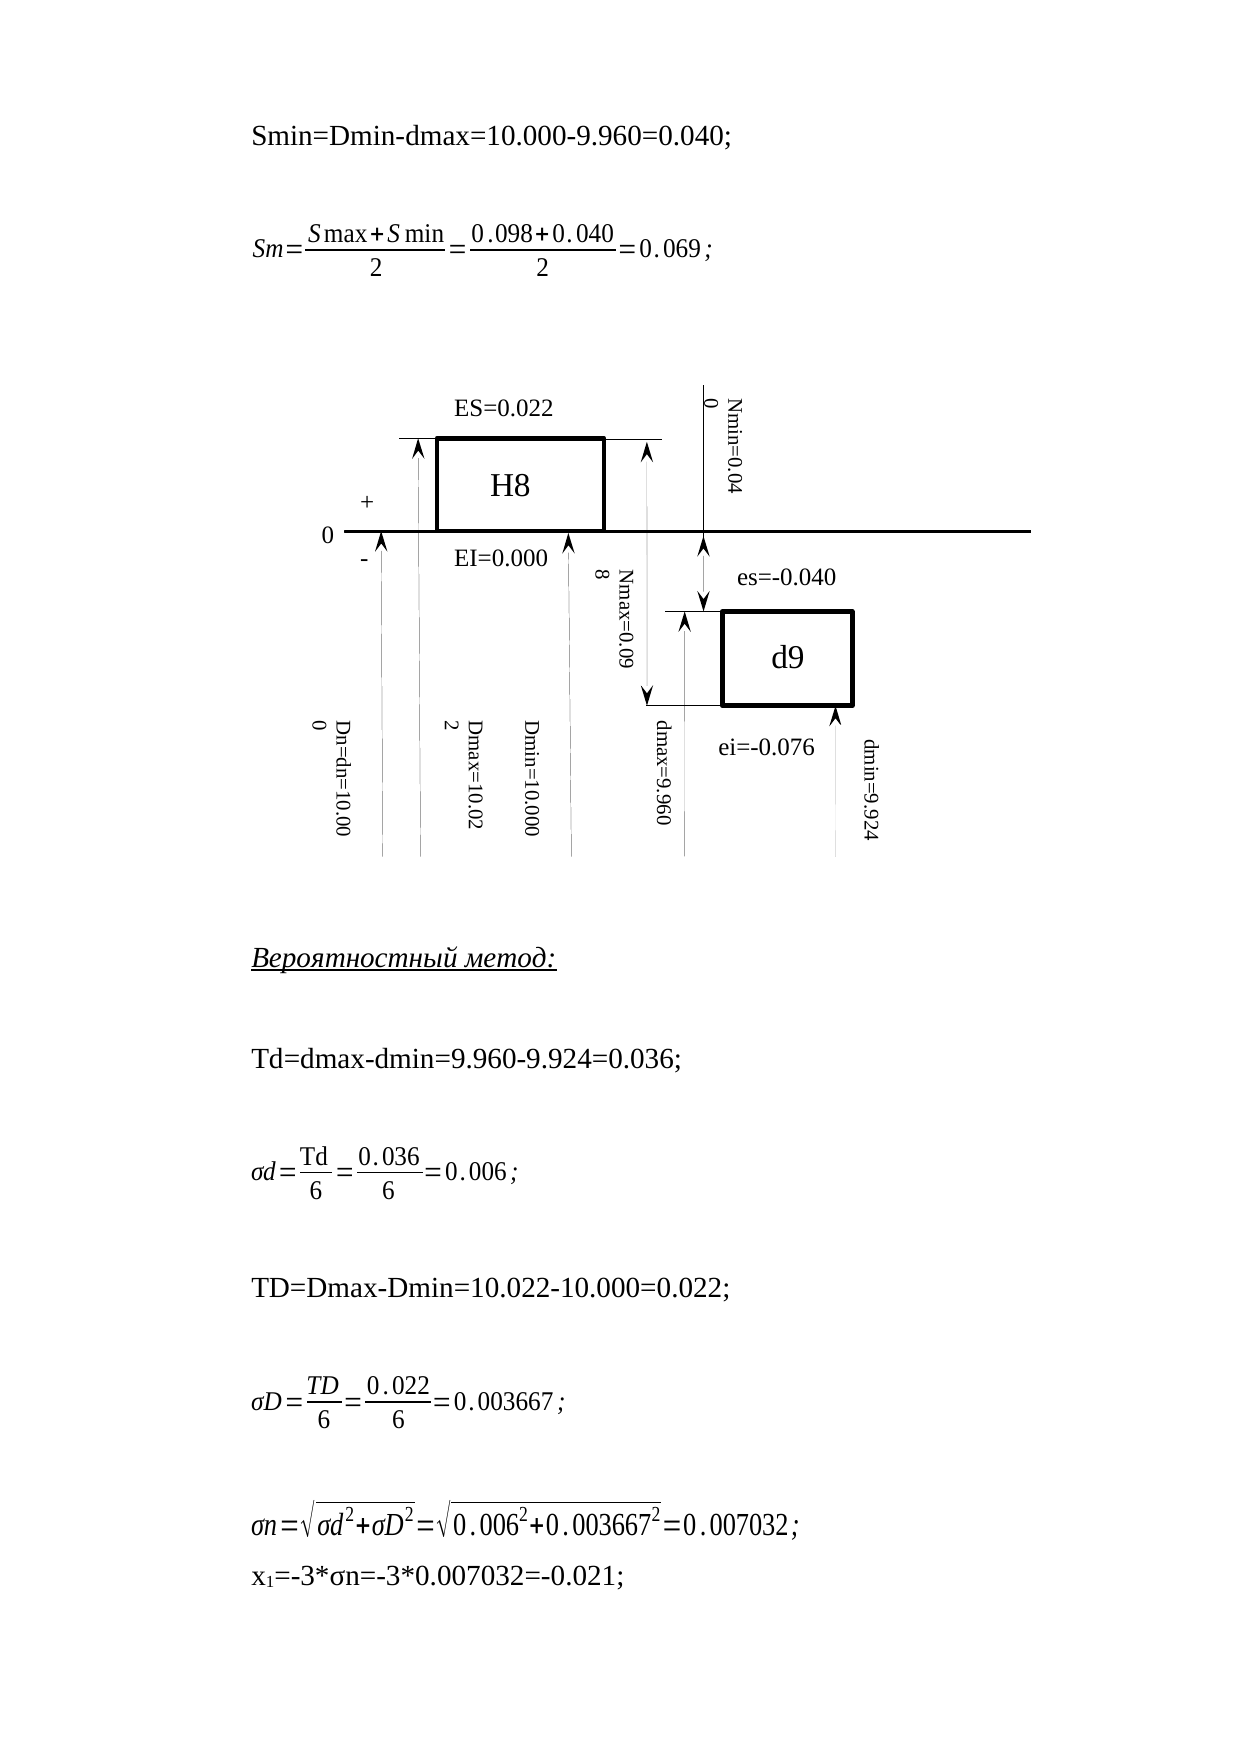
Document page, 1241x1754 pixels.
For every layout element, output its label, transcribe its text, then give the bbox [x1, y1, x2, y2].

text Smin=Dmin-dmax=10.000-9.960=0.040; [177, 118, 1152, 152]
text x1=-3*σn=-3*0.007032=-0.021; [177, 1558, 1152, 1591]
text Вероятностный метод: [177, 940, 1152, 974]
text Td=dmax-dmin=9.960-9.924=0.036; [177, 1041, 1152, 1074]
text TD=Dmax-Dmin=10.022-10.000=0.022; [177, 1270, 1152, 1304]
